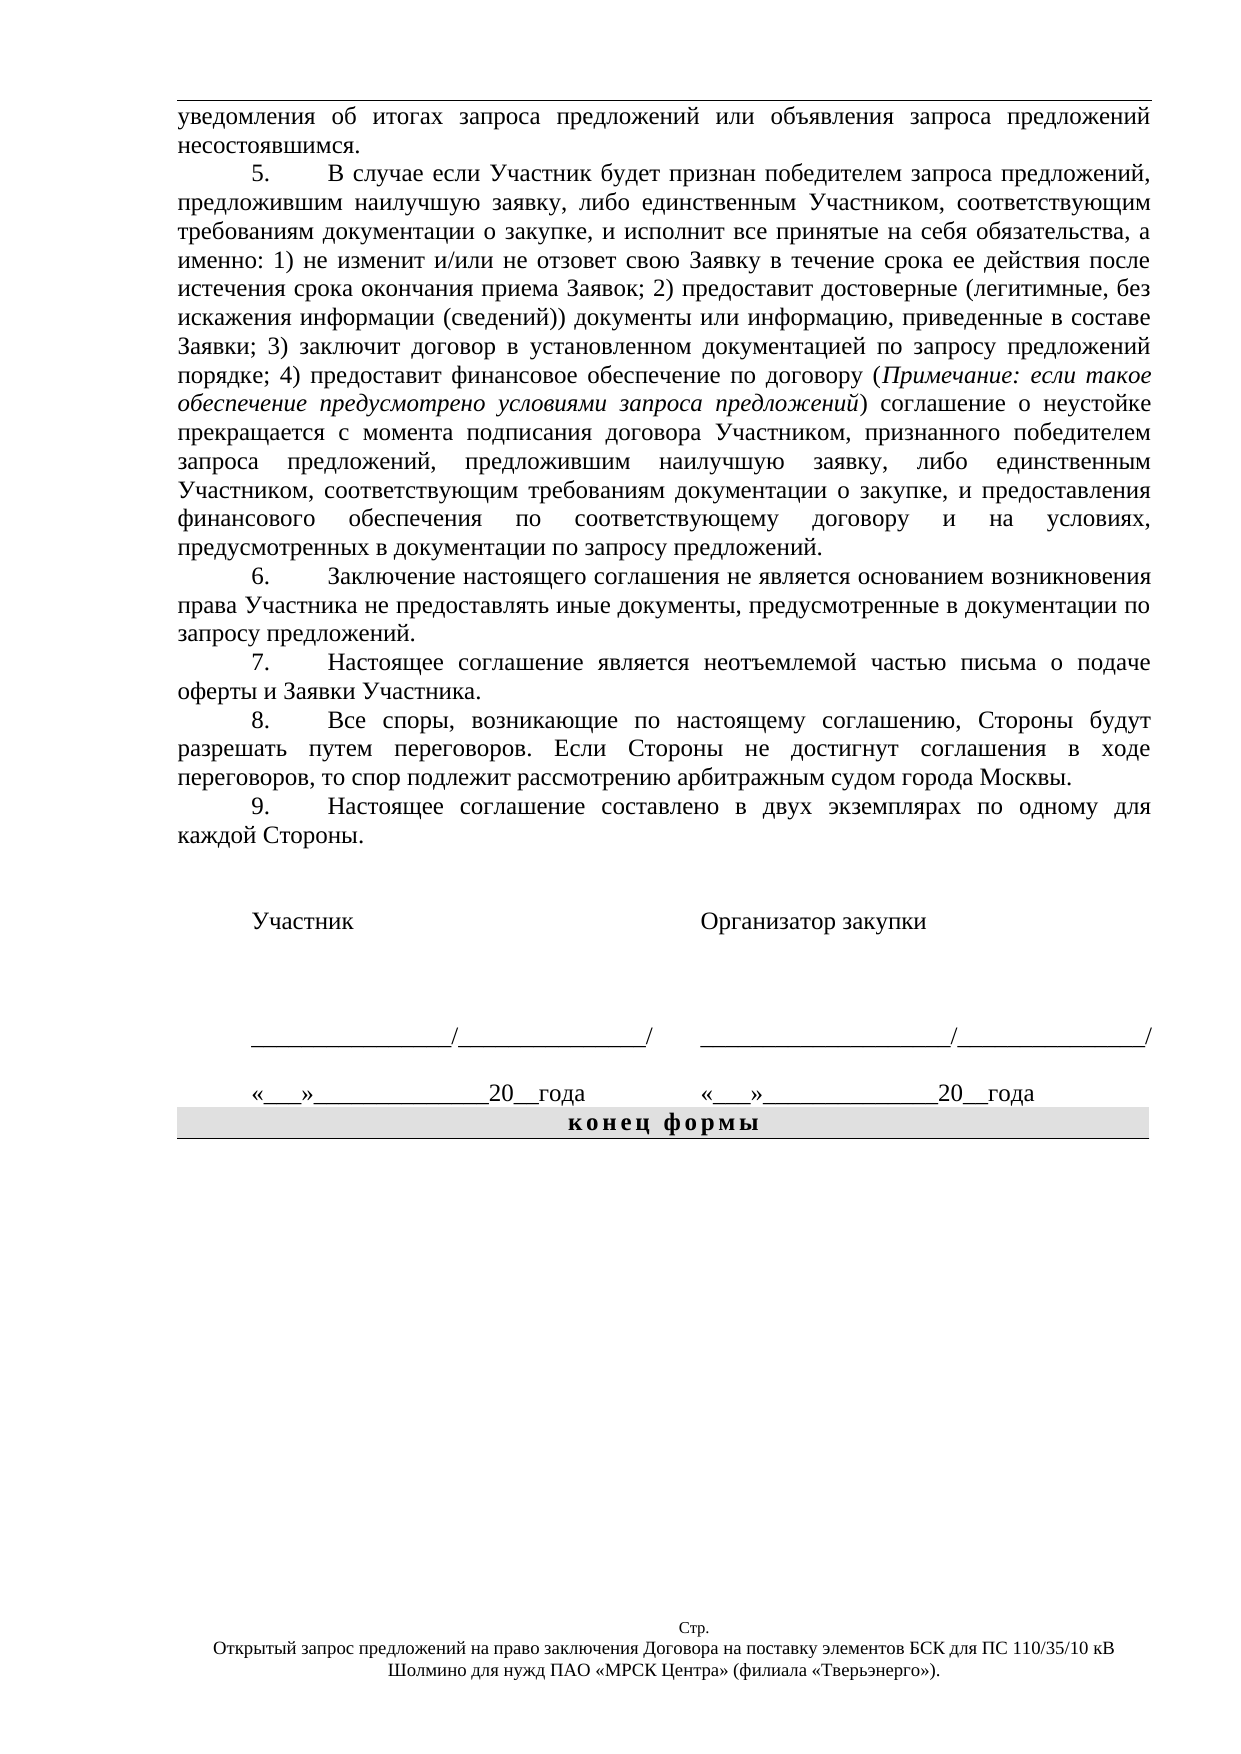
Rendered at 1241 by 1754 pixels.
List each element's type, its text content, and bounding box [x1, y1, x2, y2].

table_header Организатор закупки [689, 906, 1163, 935]
list Настоящее соглашение составлено в двух экземплярах по одному для каждой Стороны. [177, 791, 1152, 848]
table_header Участник [240, 906, 689, 935]
list Все споры, возникающие по настоящему соглашению, Стороны будут разрешать путем переговоров. Если Стороны не достигнут соглашения в ходе переговоров, то спор подлежит рассмотрению арбитражным судом города Москвы. [177, 705, 1152, 791]
table_cell ________________/_______________/ «___»______________20__года [240, 935, 689, 1107]
table_cell ____________________/_______________/ «___»______________20__года [689, 935, 1163, 1107]
text конец формы [177, 1107, 1149, 1138]
list Настоящее соглашение является неотъемлемой частью письма о подаче оферты и Заявки Участника. [177, 647, 1152, 705]
list Заключение настоящего соглашения не является основанием возникновения права Участника не предоставлять иные документы, предусмотренные в документации по запросу предложений. [177, 561, 1152, 647]
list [177, 101, 1152, 158]
list В случае если Участник будет признан победителем запроса предложений, предложившим наилучшую заявку, либо единственным Участником, соответствующим требованиям документации о закупке, и исполнит все принятые на себя обязательства, а именно: 1) не изменит и/или не отзовет свою Заявку в течение срока ее действия после истечения срока окончания приема Заявок; 2) предоставит достоверные (легитимные, без искажения информации (сведений)) документы или информацию, приведенные в составе Заявки; 3) заключит договор в установленном документацией по запросу предложений порядке; 4) предоставит финансовое обеспечение по договору (Примечание: если такое обеспечение предусмотрено условиями запроса предложений) соглашение о неустойке прекращается с момента подписания договора Участником, признанного победителем запроса предложений, предложившим наилучшую заявку, либо единственным Участником, соответствующим требованиям документации о закупке, и предоставления финансового обеспечения по соответствующему договору и на условиях, предусмотренных в документации по запросу предложений. [177, 158, 1152, 561]
